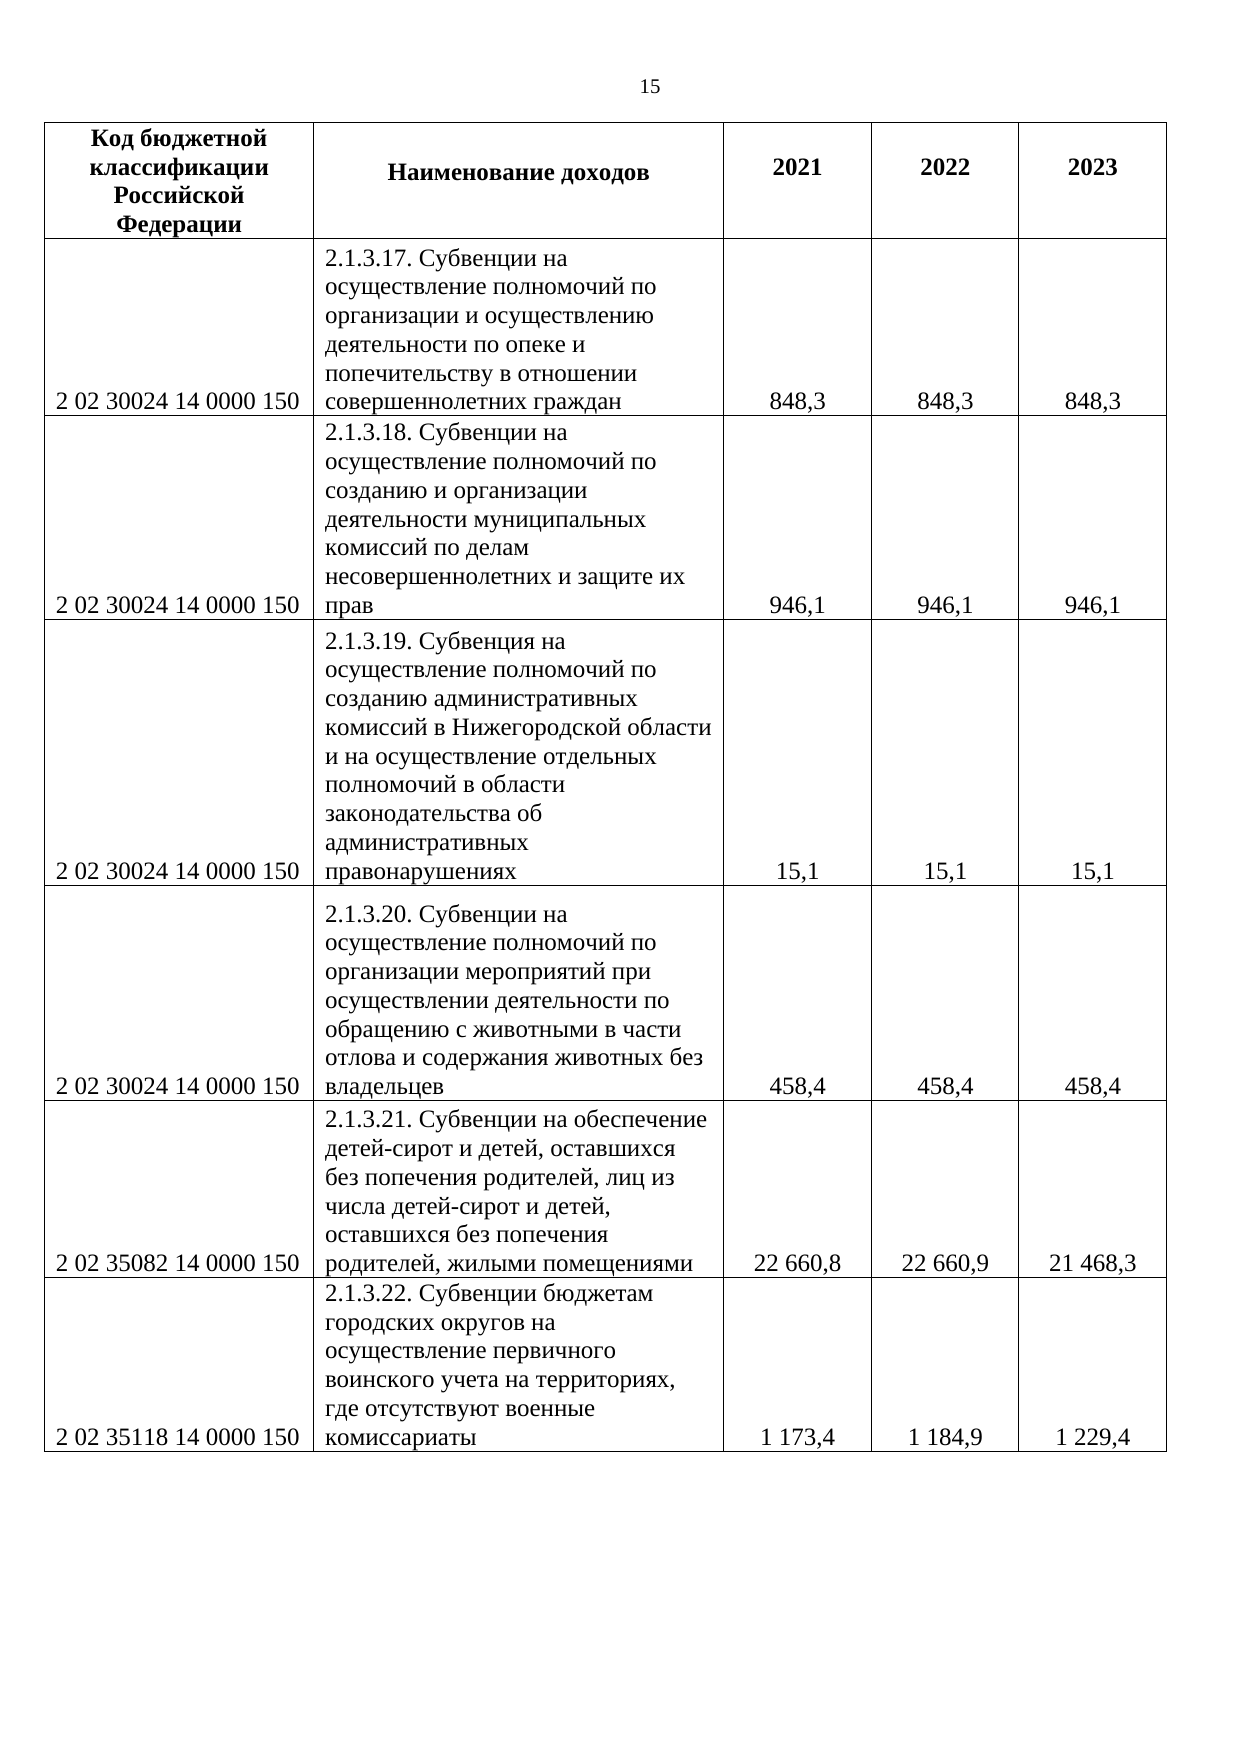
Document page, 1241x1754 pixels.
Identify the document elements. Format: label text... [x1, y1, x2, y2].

table_cell 2.1.3.19. Субвенция на осуществление полномочий по созданию административных комиссий в Нижегородской области и на осуществление отдельных полномочий в области законодательства об административных правонарушениях [314, 620, 723, 884]
table_header 2022 [872, 123, 1018, 238]
table_header 2023 [1019, 123, 1166, 238]
table_header 2021 [724, 123, 871, 238]
table_cell 458,4 [724, 886, 871, 1100]
table_cell 1 229,4 [1019, 1278, 1166, 1451]
table_cell 2.1.3.17. Субвенции на осуществление полномочий по организации и осуществлению деятельности по опеке и попечительству в отношении совершеннолетних граждан [314, 239, 723, 415]
table_cell 2 02 35118 14 0000 150 [45, 1278, 313, 1451]
table_cell 22 660,8 [724, 1101, 871, 1277]
table_header Код бюджетной классификации Российской Федерации [45, 123, 313, 238]
table_cell 2 02 30024 14 0000 150 [45, 239, 313, 415]
table_cell 946,1 [1019, 416, 1166, 619]
table_cell 458,4 [1019, 886, 1166, 1100]
table_cell 848,3 [724, 239, 871, 415]
table_cell 2.1.3.20. Субвенции на осуществление полномочий по организации мероприятий при осуществлении деятельности по обращению с животными в части отлова и содержания животных без владельцев [314, 886, 723, 1100]
table_cell 458,4 [872, 886, 1018, 1100]
table_cell 1 184,9 [872, 1278, 1018, 1451]
table_cell 21 468,3 [1019, 1101, 1166, 1277]
table_header Наименование доходов [314, 123, 723, 238]
table_cell 2.1.3.18. Субвенции на осуществление полномочий по созданию и организации деятельности муниципальных комиссий по делам несовершеннолетних и защите их прав [314, 416, 723, 619]
table_cell 15,1 [872, 620, 1018, 884]
table_cell 848,3 [1019, 239, 1166, 415]
table_cell 15,1 [724, 620, 871, 884]
table_cell 2 02 30024 14 0000 150 [45, 886, 313, 1100]
table_cell 2 02 35082 14 0000 150 [45, 1101, 313, 1277]
table_cell 946,1 [872, 416, 1018, 619]
table_cell 2 02 30024 14 0000 150 [45, 620, 313, 884]
table_cell 2.1.3.22. Субвенции бюджетам городских округов на осуществление первичного воинского учета на территориях, где отсутствуют военные комиссариаты [314, 1278, 723, 1451]
table_cell 15,1 [1019, 620, 1166, 884]
table_cell 2.1.3.21. Субвенции на обеспечение детей-сирот и детей, оставшихся без попечения родителей, лиц из числа детей-сирот и детей, оставшихся без попечения родителей, жилыми помещениями [314, 1101, 723, 1277]
table_cell 22 660,9 [872, 1101, 1018, 1277]
table_cell 1 173,4 [724, 1278, 871, 1451]
table_cell 946,1 [724, 416, 871, 619]
table_cell 848,3 [872, 239, 1018, 415]
table_cell 2 02 30024 14 0000 150 [45, 416, 313, 619]
